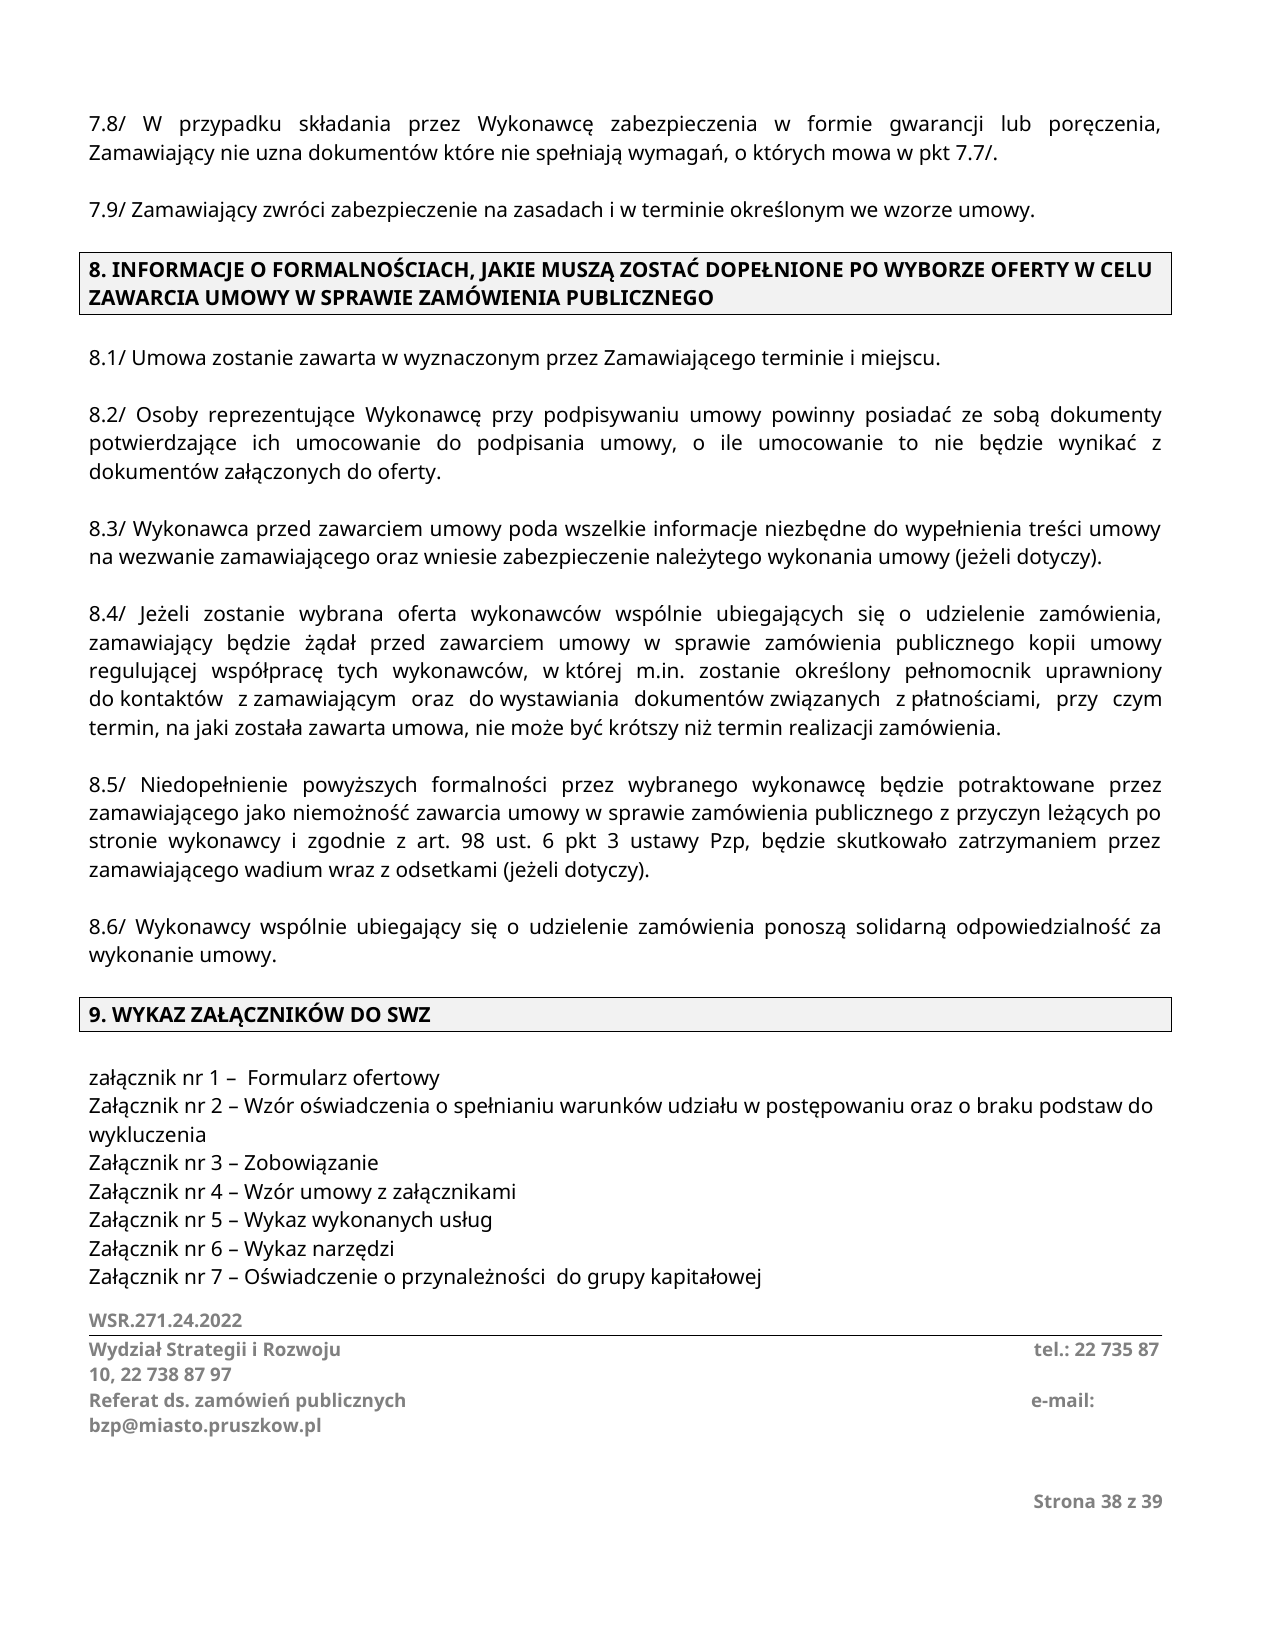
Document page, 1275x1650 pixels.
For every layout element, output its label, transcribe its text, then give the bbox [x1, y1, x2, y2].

text 8.1/ Umowa zostanie zawarta w wyznaczonym przez Zamawiającego terminie i miejscu. [89, 343, 1162, 372]
text 8.2/ Osoby reprezentujące Wykonawcę przy podpisywaniu umowy powinny posiadać ze sobą dokumenty potwierdzające ich umocowanie do podpisania umowy, o ile umocowanie to nie będzie wynikać z dokumentów załączonych do oferty. [89, 400, 1162, 485]
text Załącznik nr 2 – Wzór oświadczenia o spełnianiu warunków udziału w postępowaniu oraz o braku podstaw do wykluczenia [89, 1092, 1162, 1148]
text Załącznik nr 3 – Zobowiązanie [89, 1148, 1162, 1177]
text 8.6/ Wykonawcy wspólnie ubiegający się o udzielenie zamówienia ponoszą solidarną odpowiedzialność za wykonanie umowy. [89, 912, 1162, 969]
text Załącznik nr 5 – Wykaz wykonanych usług [89, 1205, 1162, 1234]
text Załącznik nr 4 – Wzór umowy z załącznikami [89, 1177, 1162, 1205]
text 7.8/ W przypadku składania przez Wykonawcę zabezpieczenia w formie gwarancji lub poręczenia, Zamawiający nie uzna dokumentów które nie spełniają wymagań, o których mowa w pkt 7.7/. [89, 109, 1162, 166]
text 8.3/ Wykonawca przed zawarciem umowy poda wszelkie informacje niezbędne do wypełnienia treści umowy na wezwanie zamawiającego oraz wniesie zabezpieczenie należytego wykonania umowy (jeżeli dotyczy). [89, 514, 1162, 571]
text 9. WYKAZ ZAŁĄCZNIKÓW DO SWZ [80, 998, 1171, 1031]
text 8.5/ Niedopełnienie powyższych formalności przez wybranego wykonawcę będzie potraktowane przez zamawiającego jako niemożność zawarcia umowy w sprawie zamówienia publicznego z przyczyn leżących po stronie wykonawcy i zgodnie z art. 98 ust. 6 pkt 3 ustawy Pzp, będzie skutkowało zatrzymaniem przez zamawiającego wadium wraz z odsetkami (jeżeli dotyczy). [89, 770, 1162, 883]
text Załącznik nr 6 – Wykaz narzędzi [89, 1234, 1162, 1262]
text 7.9/ Zamawiający zwróci zabezpieczenie na zasadach i w terminie określonym we wzorze umowy. [89, 195, 1162, 223]
text Załącznik nr 7 – Oświadczenie o przynależności do grupy kapitałowej [89, 1262, 1162, 1291]
text 8. INFORMACJE O FORMALNOŚCIACH, JAKIE MUSZĄ ZOSTAĆ DOPEŁNIONE PO WYBORZE OFERTY W CELU ZAWARCIA UMOWY W SPRAWIE ZAMÓWIENIA PUBLICZNEGO [80, 253, 1171, 314]
text załącznik nr 1 – Formularz ofertowy [89, 1063, 1162, 1092]
text 8.4/ Jeżeli zostanie wybrana oferta wykonawców wspólnie ubiegających się o udzielenie zamówienia, zamawiający będzie żądał przed zawarciem umowy w sprawie zamówienia publicznego kopii umowy regulującej współpracę tych wykonawców, w której m.in. zostanie określony pełnomocnik uprawniony do kontaktów z zamawiającym oraz do wystawiania dokumentów związanych z płatnościami, przy czym termin, na jaki została zawarta umowa, nie może być krótszy niż termin realizacji zamówienia. [89, 599, 1162, 741]
